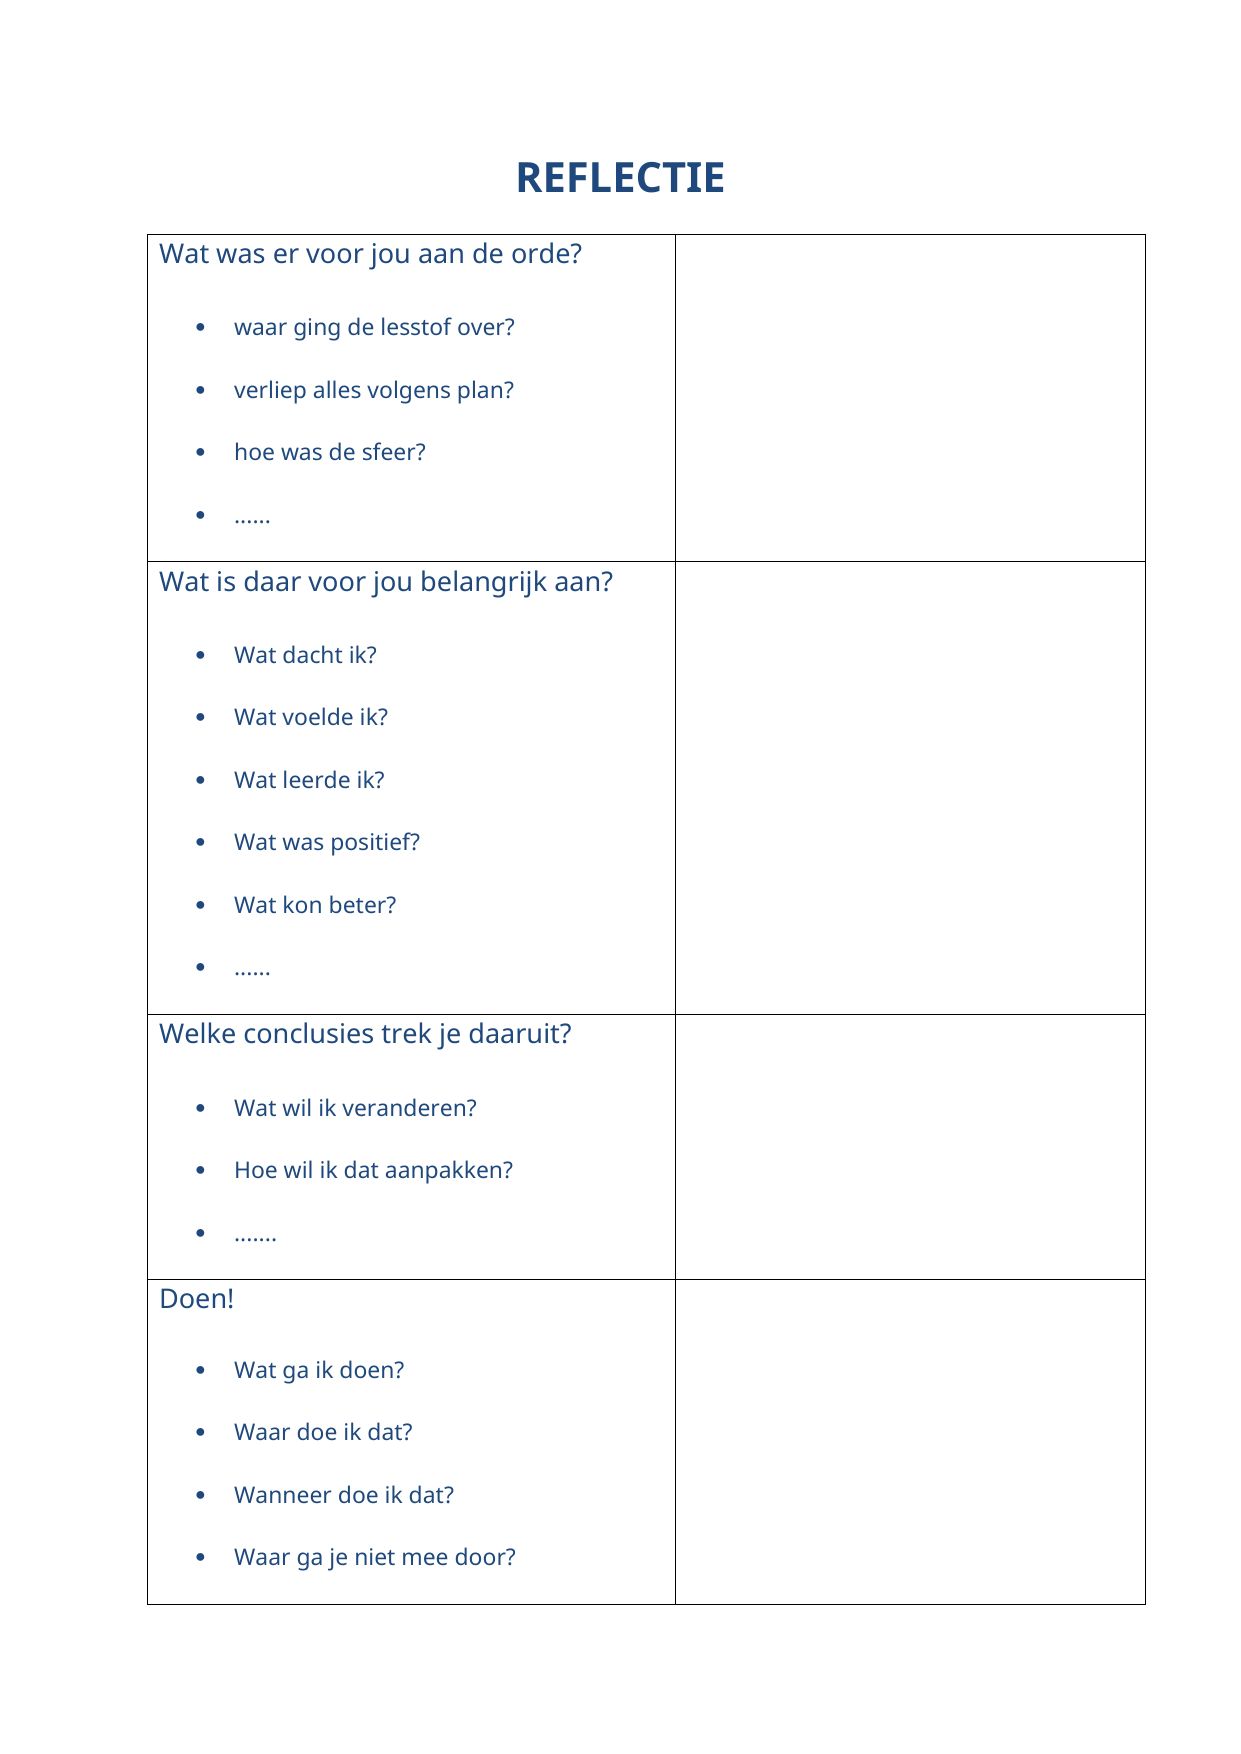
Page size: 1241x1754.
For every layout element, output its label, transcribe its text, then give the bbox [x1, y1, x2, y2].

table_cell [676, 1015, 1145, 1279]
table_cell Wat is daar voor jou belangrijk aan? Wat dacht ik? Wat voelde ik? Wat leerde ik? Wat was positief? Wat kon beter? ...... [148, 562, 675, 1014]
table_cell [676, 562, 1145, 1014]
table_cell Welke conclusies trek je daaruit? Wat wil ik veranderen? Hoe wil ik dat aanpakken? ....... [148, 1015, 675, 1279]
text REFLECTIE [148, 148, 1093, 204]
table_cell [148, 1280, 675, 1604]
table_header Wat was er voor jou aan de orde? waar ging de lesstof over? verliep alles volgens plan? hoe was de sfeer? ...... [148, 235, 675, 561]
table_header [676, 235, 1145, 561]
table_cell [676, 1280, 1145, 1604]
